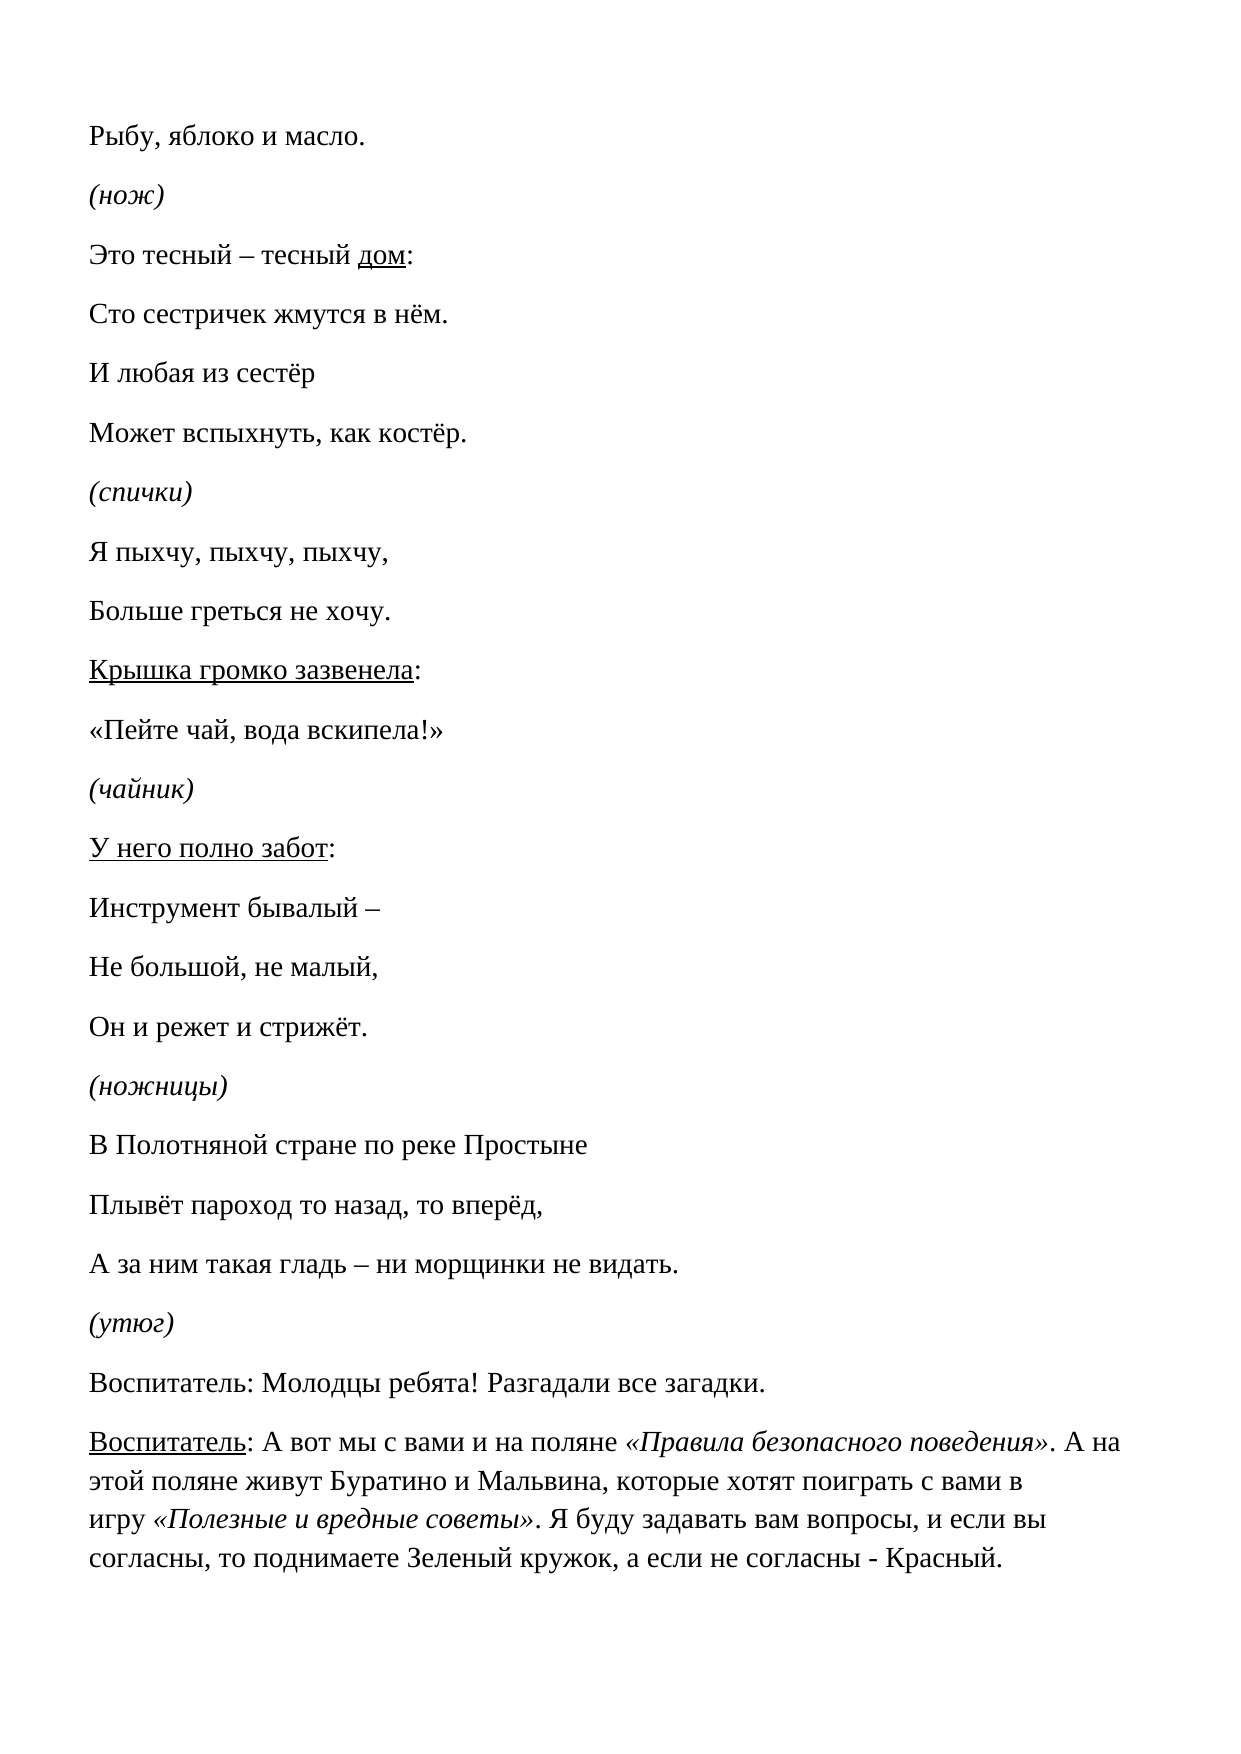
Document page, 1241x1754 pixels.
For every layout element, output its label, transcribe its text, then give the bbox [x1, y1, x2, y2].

text (ножницы) [89, 1068, 1152, 1102]
text Рыбу, яблоко и масло. [89, 118, 1152, 152]
text (утюг) [89, 1306, 1152, 1339]
text У него полно забот: [89, 831, 1152, 864]
text Воспитатель: А вот мы с вами и на поляне «Правила безопасного поведения». А на этой поляне живут Буратино и Мальвина, которые хотят поиграть с вами в игру «Полезные и вредные советы». Я буду задавать вам вопросы, и если вы согласны, то поднимаете Зеленый кружок, а если не согласны - Красный. [89, 1424, 1152, 1573]
text Он и режет и стрижёт. [89, 1009, 1152, 1042]
text Плывёт пароход то назад, то вперёд, [89, 1187, 1152, 1220]
text Воспитатель: Молодцы ребята! Разгадали все загадки. [89, 1365, 1152, 1398]
text «Пейте чай, вода вскипела!» [89, 712, 1152, 745]
text В Полотняной стране по реке Простыне [89, 1127, 1152, 1161]
text Инструмент бывалый – [89, 890, 1152, 923]
text Сто сестричек жмутся в нём. [89, 296, 1152, 330]
text (чайник) [89, 771, 1152, 805]
text Больше греться не хочу. [89, 593, 1152, 627]
text Крышка громко зазвенела: [89, 652, 1152, 686]
text Это тесный – тесный дом: [89, 237, 1152, 270]
text Не большой, не малый, [89, 949, 1152, 983]
text А за ним такая гладь – ни морщинки не видать. [89, 1246, 1152, 1280]
text И любая из сестёр [89, 356, 1152, 389]
text Может вспыхнуть, как костёр. [89, 415, 1152, 448]
text (нож) [89, 177, 1152, 211]
text (спички) [89, 474, 1152, 508]
text Я пыхчу, пыхчу, пыхчу, [89, 534, 1152, 567]
